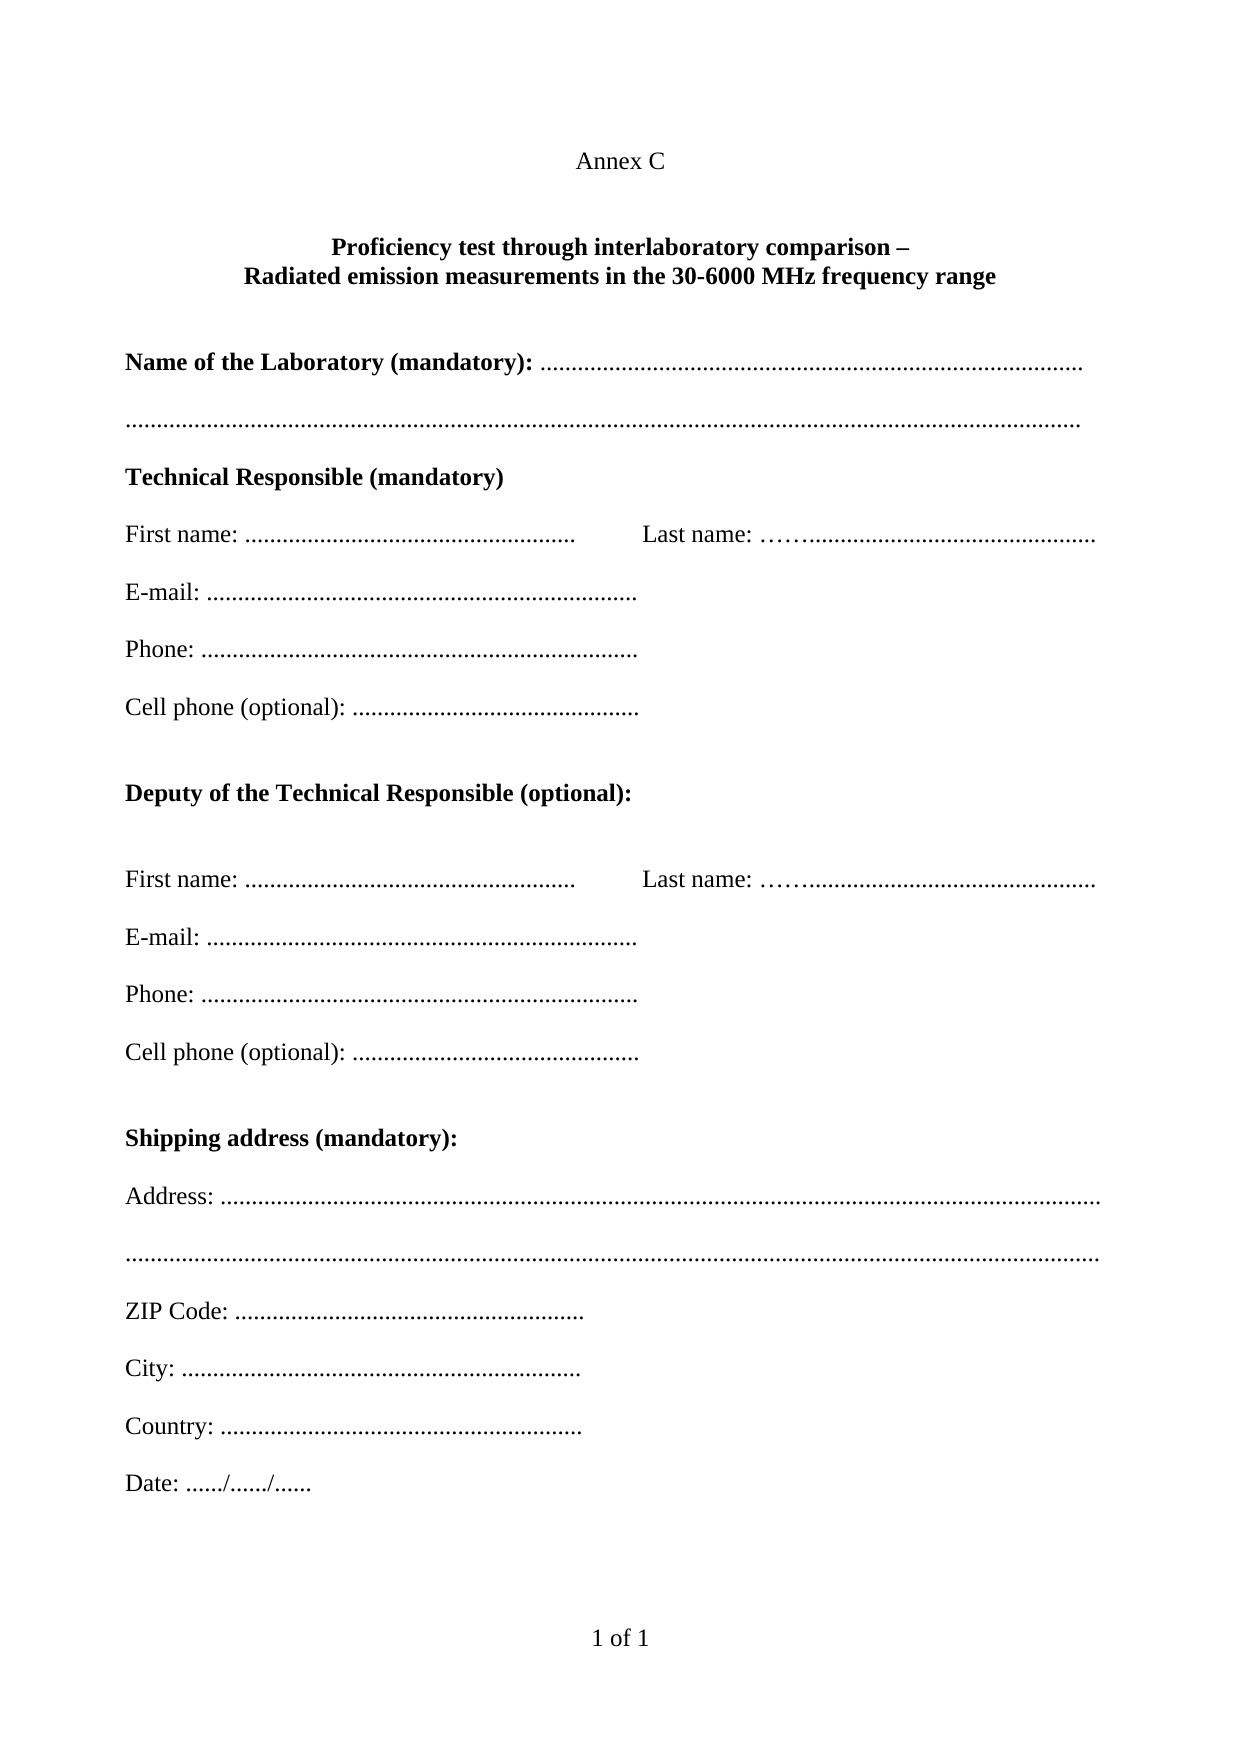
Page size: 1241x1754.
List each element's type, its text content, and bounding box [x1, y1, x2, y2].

text Date: ....../....../...... [125, 1468, 1115, 1497]
text Radiated emission measurements in the 30-6000 MHz frequency range [125, 261, 1115, 289]
text Cell phone (optional): .............................................. [125, 692, 1115, 721]
text Deputy of the Technical Responsible (optional): [125, 778, 1115, 807]
text ......................................................................................................................................................... [125, 404, 1115, 433]
text Cell phone (optional): .............................................. [125, 1037, 1115, 1066]
text Annex C [125, 146, 1115, 174]
text Name of the Laboratory (mandatory): ....................................................................................... [125, 347, 1115, 376]
text Phone: ...................................................................... [125, 634, 1115, 663]
text ZIP Code: ........................................................ [125, 1296, 1115, 1324]
text Phone: ...................................................................... [125, 979, 1115, 1008]
text City: ................................................................ [125, 1353, 1115, 1382]
text First name: ..................................................... Last name: …….............................................. [125, 519, 1115, 548]
text First name: ..................................................... Last name: …….............................................. [125, 864, 1115, 893]
text E-mail: ..................................................................... [125, 922, 1115, 951]
text Proficiency test through interlaboratory comparison – [125, 232, 1115, 261]
text E-mail: ..................................................................... [125, 577, 1115, 606]
text ............................................................................................................................................................ [125, 1238, 1115, 1267]
text Address: ............................................................................................................................................. [125, 1181, 1115, 1209]
text Country: .......................................................... [125, 1411, 1115, 1439]
text Shipping address (mandatory): [125, 1123, 1115, 1152]
text Technical Responsible (mandatory) [125, 462, 1115, 491]
